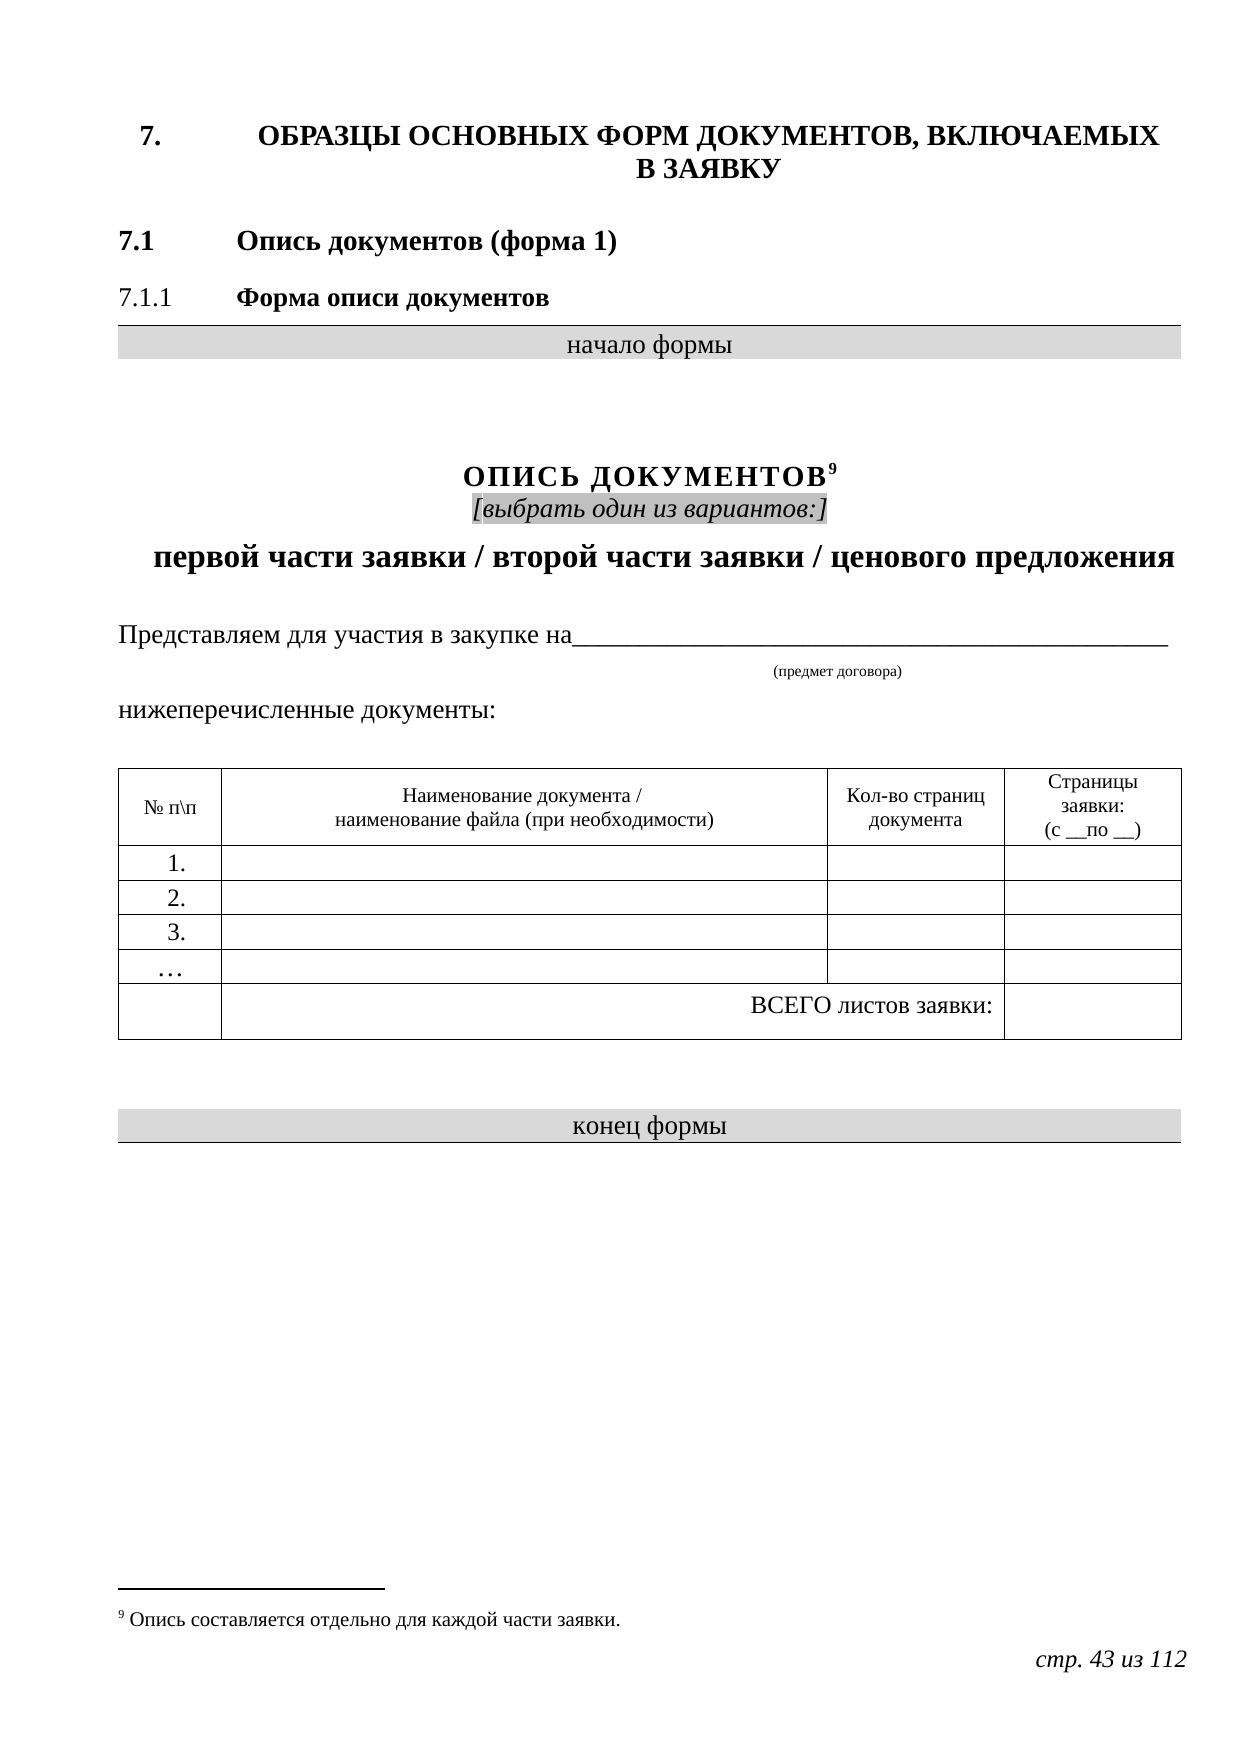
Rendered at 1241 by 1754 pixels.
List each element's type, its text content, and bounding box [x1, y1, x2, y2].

table_cell [222, 915, 827, 948]
text (предмет договора) [118, 662, 1181, 693]
table_cell ВСЕГО листов заявки: [222, 984, 1004, 1039]
table_cell [1005, 881, 1181, 914]
text нижеперечисленные документы: [118, 693, 1181, 724]
text ОПИСЬ ДОКУМЕНТОВ [118, 459, 1181, 492]
table_cell [1005, 846, 1181, 879]
table_cell [222, 881, 827, 914]
table_cell [828, 915, 1004, 948]
subtitle Опись документов (форма 1) [118, 223, 1181, 256]
table_cell … [119, 950, 221, 983]
table_cell [119, 881, 221, 914]
text конец формы [118, 1109, 1181, 1142]
table_header Страницы заявки: (с __по __) [1005, 769, 1181, 845]
table_cell [119, 846, 221, 879]
table_cell [828, 950, 1004, 983]
table_cell [119, 915, 221, 948]
table_header № п\п [119, 769, 221, 845]
text Представляем для участия в закупке на____________________________________________ [118, 618, 1181, 649]
list первой части заявки / второй части заявки / ценового предложения [148, 536, 1181, 574]
list Форма описи документов [118, 281, 1181, 312]
table_cell [222, 950, 827, 983]
table_cell [1005, 950, 1181, 983]
subtitle ОБРАЗЦЫ ОСНОВНЫХ ФОРМ ДОКУМЕНТОВ, ВКЛЮЧАЕМЫХ В ЗАЯВКУ [118, 118, 1181, 185]
text [выбрать один из вариантов:] [118, 492, 1181, 524]
table_cell [119, 984, 221, 1039]
text начало формы [118, 326, 1181, 359]
table_cell [222, 846, 827, 879]
table_cell [1005, 984, 1181, 1039]
table_cell [1005, 915, 1181, 948]
table_cell [828, 881, 1004, 914]
table_header Кол-во страниц документа [828, 769, 1004, 845]
table_header Наименование документа / наименование файла (при необходимости) [222, 769, 827, 845]
table_cell [828, 846, 1004, 879]
